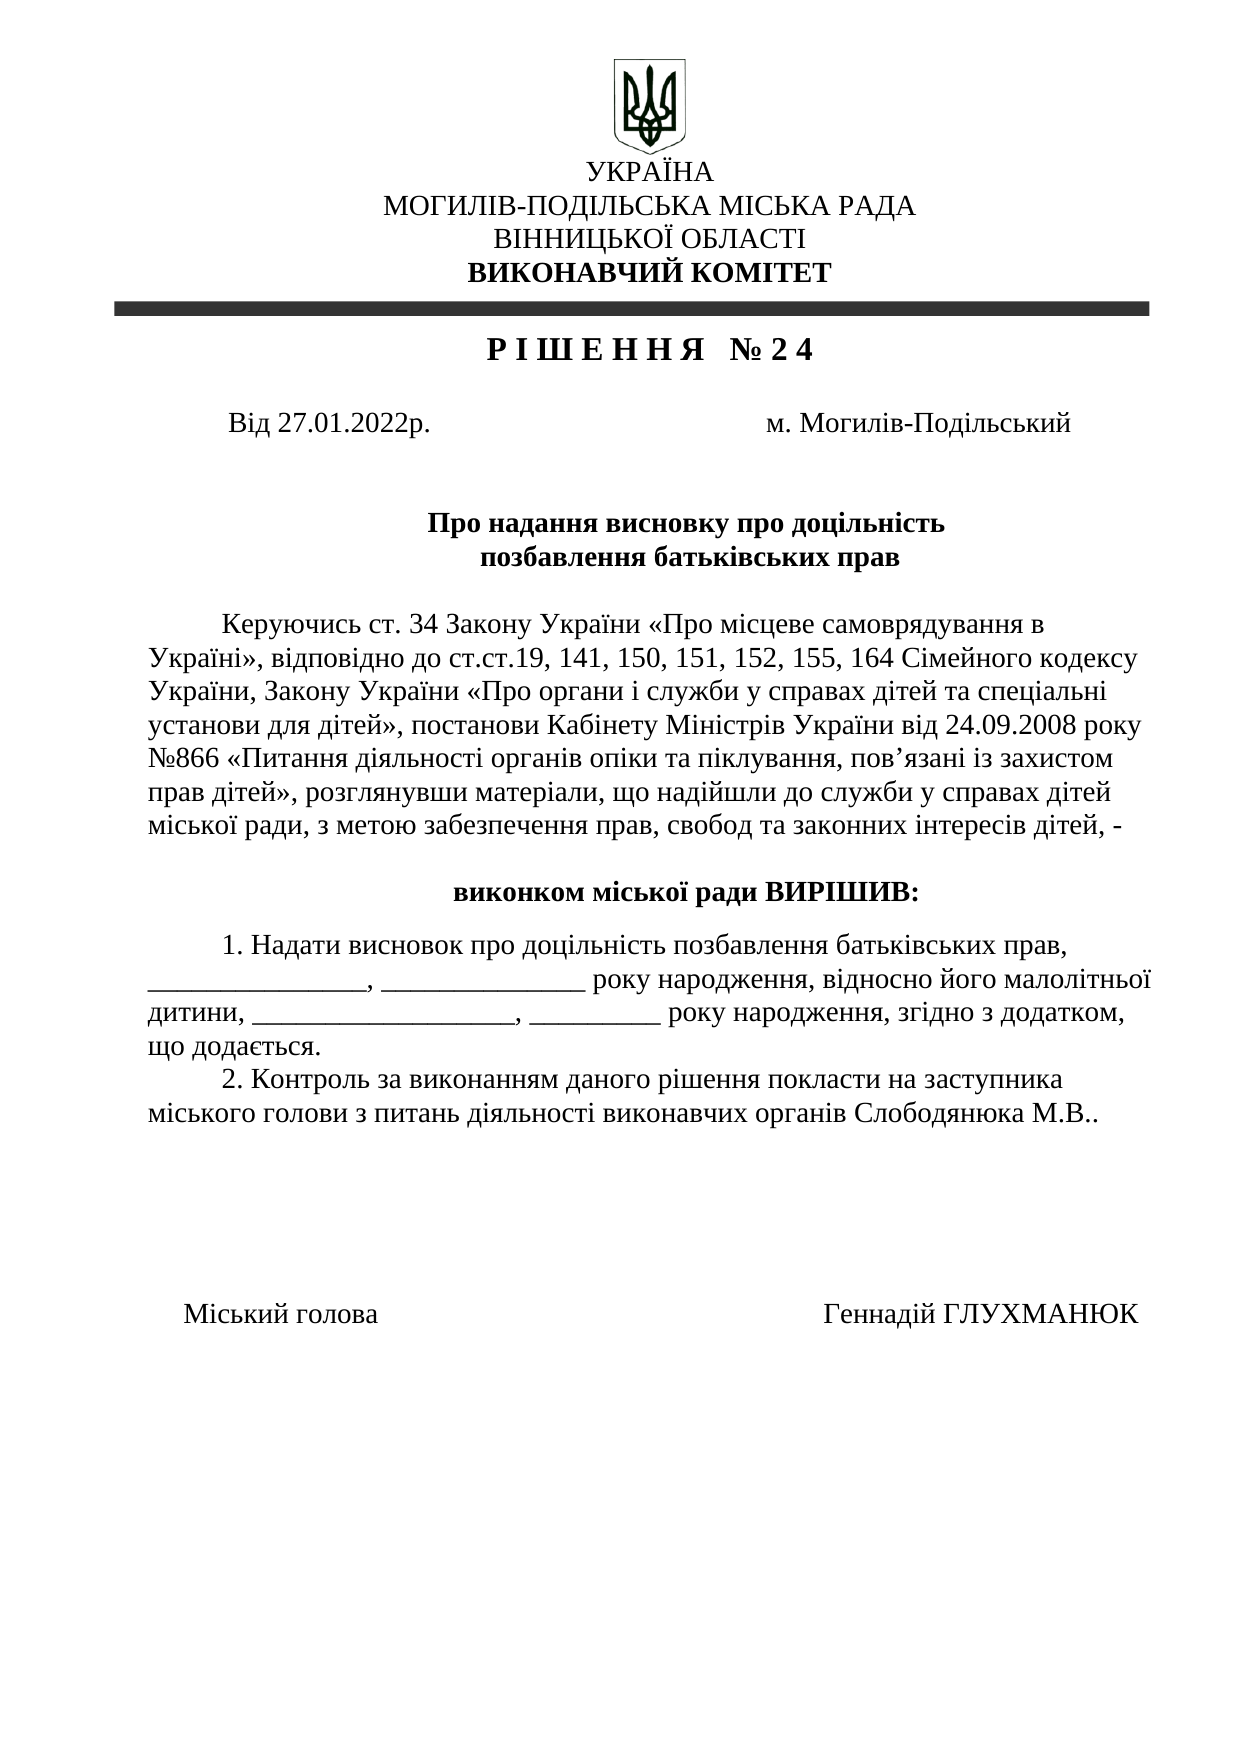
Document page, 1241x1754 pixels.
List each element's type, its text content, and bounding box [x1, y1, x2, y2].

text Керуючись ст. 34 Закону України «Про місцеве самоврядування в Україні», відповідно до ст.ст.19, 141, 150, 151, 152, 155, 164 Сімейного кодексу України, Закону України «Про органи і служби у справах дітей та спеціальні установи для дітей», постанови Кабінету Міністрів України від 24.09.2008 року №866 «Питання діяльності органів опіки та піклування, пов’язані із захистом прав дітей», розглянувши матеріали, що надійшли до служби у справах дітей міської ради, з метою забезпечення прав, свобод та законних інтересів дітей, - [148, 606, 1152, 841]
text ВИКОНАВЧИЙ КОМІТЕТ [148, 255, 1152, 288]
text РІШЕННЯ №24 [148, 301, 1152, 367]
text виконком міської ради ВИРІШИВ: [148, 874, 1152, 908]
text 2. Контроль за виконанням даного рішення покласти на заступника міського голови з питань діяльності виконавчих органів Слободянюка М.В.. [148, 1061, 1152, 1128]
text позбавлення батьківських прав [148, 539, 1152, 573]
picture [613, 59, 686, 155]
text Міський голова Геннадій ГЛУХМАНЮК [74, 1296, 1152, 1330]
text 1. Надати висновок про доцільність позбавлення батьківських прав, _______________, ______________ року народження, відносно його малолітньої дитини, __________________, _________ року народження, згідно з додатком, що додається. [148, 927, 1152, 1061]
text Про надання висновку про доцільність [148, 506, 1152, 539]
text УКРАЇНА МОГИЛІВ-ПОДІЛЬСЬКА МІСЬКА РАДА ВІННИЦЬКОЇ ОБЛАСТІ [148, 154, 1152, 255]
text Від 27.01.2022р. м. Могилів-Подільський [148, 405, 1152, 438]
